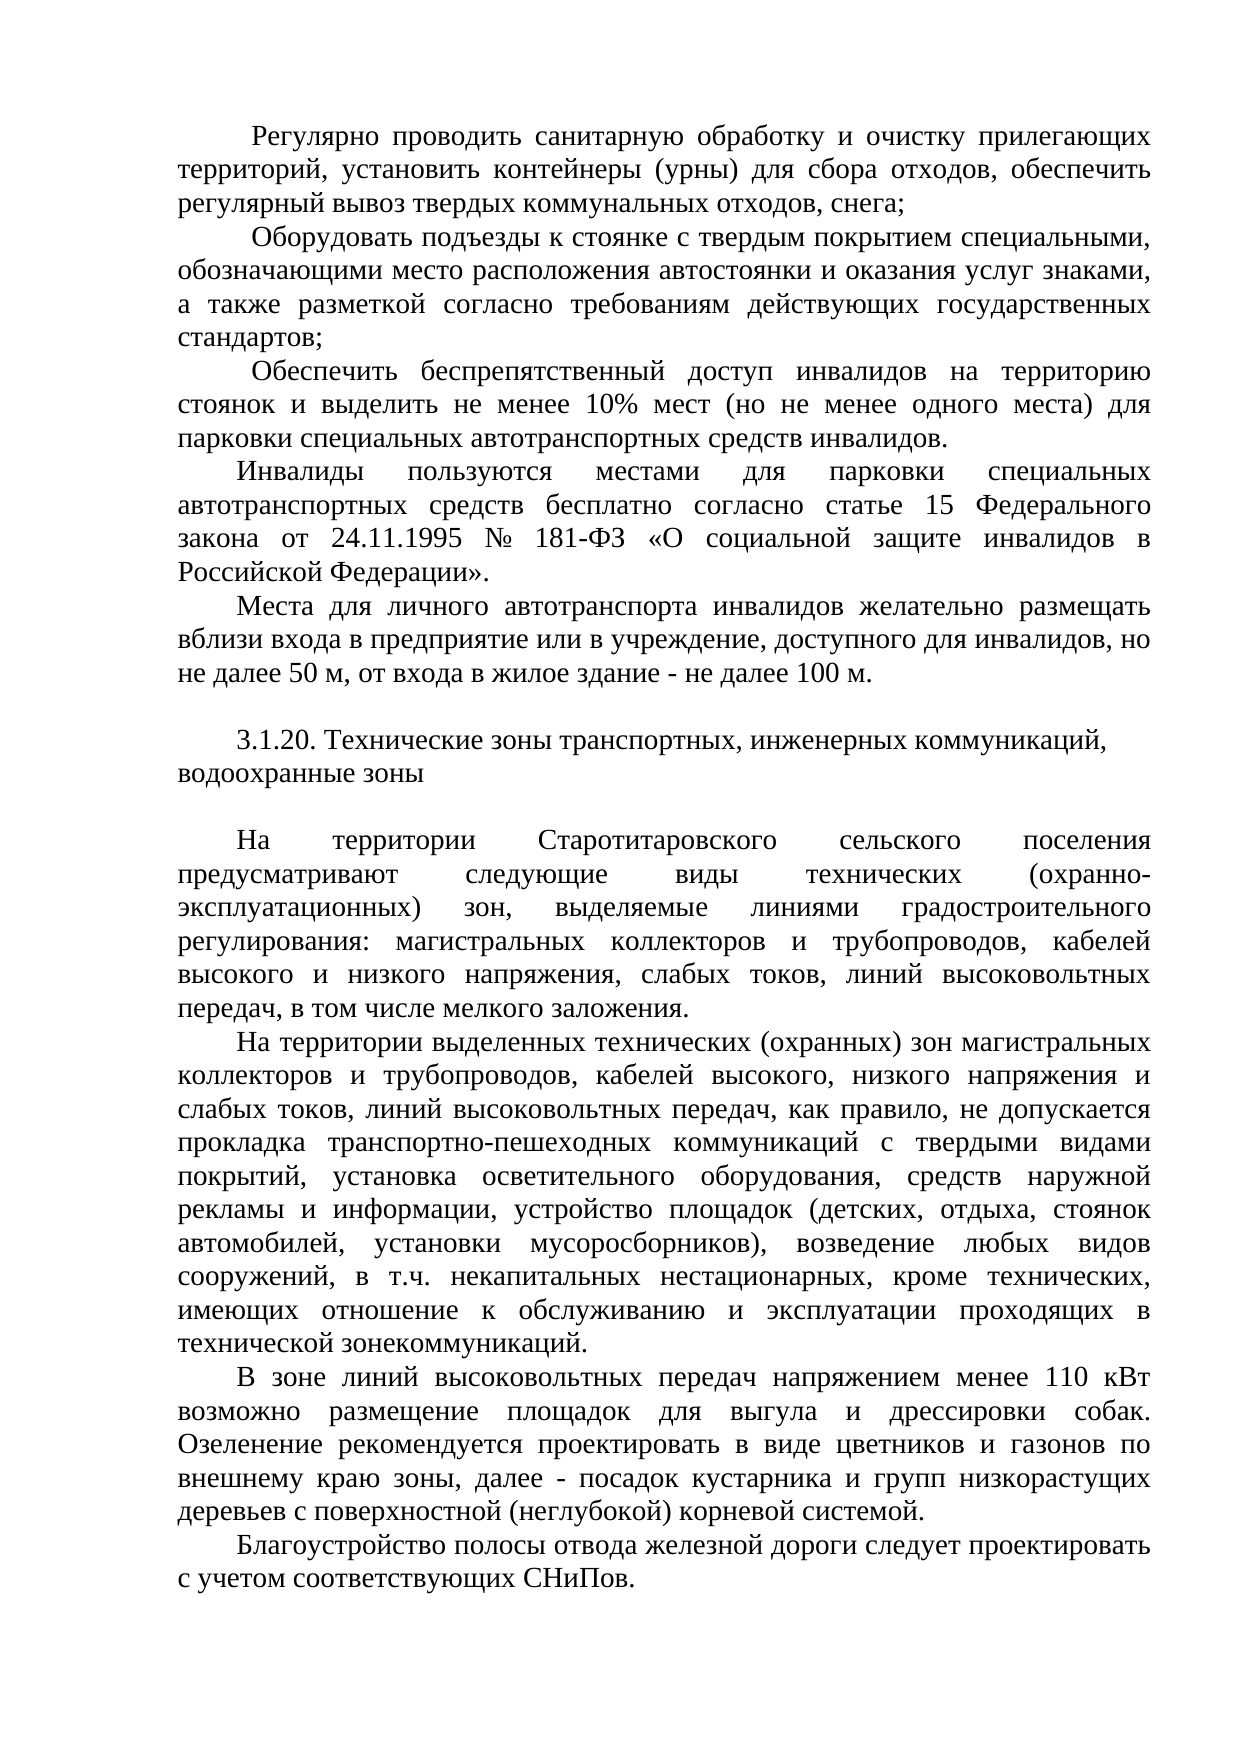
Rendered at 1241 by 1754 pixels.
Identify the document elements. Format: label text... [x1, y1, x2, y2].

text Обеспечить беспрепятственный доступ инвалидов на территорию стоянок и выделить не менее 10% мест (но не менее одного места) для парковки специальных автотранспортных средств инвалидов. [177, 353, 1152, 453]
text 3.1.20. Технические зоны транспортных, инженерных коммуникаций, водоохранные зоны [177, 722, 1152, 789]
text Места для личного автотранспорта инвалидов желательно размещать вблизи входа в предприятие или в учреждение, доступного для инвалидов, но не далее 50 м, от входа в жилое здание - не далее 100 м. [177, 588, 1152, 688]
text Инвалиды пользуются местами для парковки специальных автотранспортных средств бесплатно согласно статье 15 Федерального закона от 24.11.1995 № 181-ФЗ «О социальной защите инвалидов в Российской Федерации». [177, 453, 1152, 588]
text Регулярно проводить санитарную обработку и очистку прилегающих территорий, установить контейнеры (урны) для сбора отходов, обеспечить регулярный вывоз твердых коммунальных отходов, снега; [177, 118, 1152, 219]
text На территории Старотитаровского сельского поселения предусматривают следующие виды технических (охранно-эксплуатационных) зон, выделяемые линиями градостроительного регулирования: магистральных коллекторов и трубопроводов, кабелей высокого и низкого напряжения, слабых токов, линий высоковольтных передач, в том числе мелкого заложения. [177, 822, 1152, 1024]
text Оборудовать подъезды к стоянке с твердым покрытием специальными, обозначающими место расположения автостоянки и оказания услуг знаками, а также разметкой согласно требованиям действующих государственных стандартов; [177, 219, 1152, 353]
text В зоне линий высоковольтных передач напряжением менее 110 кВт возможно размещение площадок для выгула и дрессировки собак. Озеленение рекомендуется проектировать в виде цветников и газонов по внешнему краю зоны, далее - посадок кустарника и групп низкорастущих деревьев с поверхностной (неглубокой) корневой системой. [177, 1359, 1152, 1527]
text Благоустройство полосы отвода железной дороги следует проектировать с учетом соответствующих СНиПов. [177, 1527, 1152, 1594]
text На территории выделенных технических (охранных) зон магистральных коллекторов и трубопроводов, кабелей высокого, низкого напряжения и слабых токов, линий высоковольтных передач, как правило, не допускается прокладка транспортно-пешеходных коммуникаций с твердыми видами покрытий, установка осветительного оборудования, средств наружной рекламы и информации, устройство площадок (детских, отдыха, стоянок автомобилей, установки мусоросборников), возведение любых видов сооружений, в т.ч. некапитальных нестационарных, кроме технических, имеющих отношение к обслуживанию и эксплуатации проходящих в технической зонекоммуникаций. [177, 1024, 1152, 1359]
